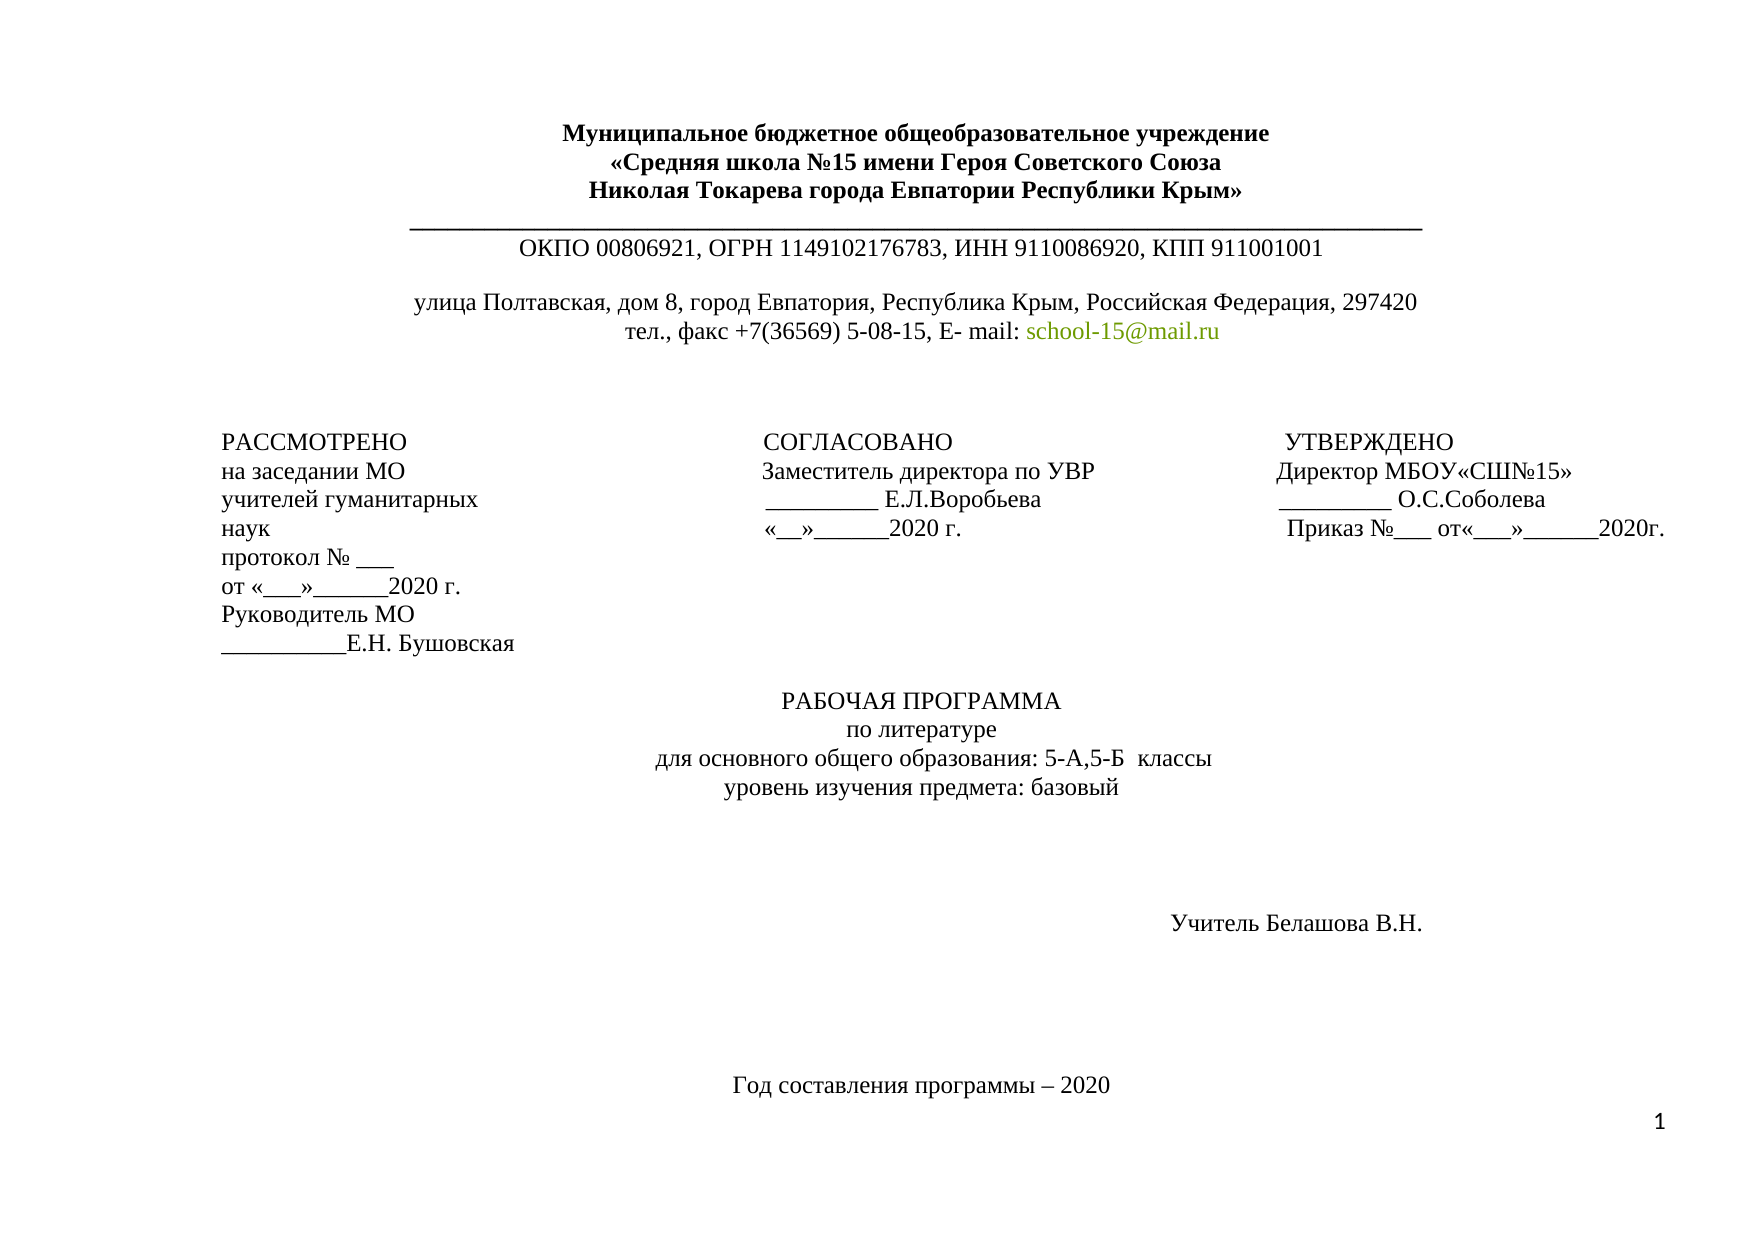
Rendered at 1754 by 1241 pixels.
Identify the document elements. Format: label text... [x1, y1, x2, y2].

text Муниципальное бюджетное общеобразовательное учреждение [166, 118, 1665, 147]
text от «___»______2020 г. [177, 571, 1665, 599]
text тел., факс +7(36569) 5-08-15, E- mail: school-15@mail.ru [166, 316, 1665, 344]
text __________Е.Н. Бушовская [177, 628, 1665, 657]
text Николая Токарева города Евпатории Республики Крым» [166, 176, 1665, 204]
text по литературе [177, 714, 1665, 743]
text Учитель Белашова В.Н. [207, 908, 1698, 937]
text _________________________________________________________________________________ [166, 204, 1665, 233]
text уровень изучения предмета: базовый [177, 772, 1665, 801]
text Руководитель МО [177, 599, 1665, 628]
text для основного общего образования: 5-А,5-Б классы [177, 743, 1665, 772]
text РАССМОТРЕНО СОГЛАСОВАНО УТВЕРЖДЕНО [177, 427, 1665, 456]
text учителей гуманитарных _________ Е.Л.Воробьева _________ О.С.Соболева [177, 484, 1665, 513]
text улица Полтавская, дом 8, город Евпатория, Республика Крым, Российская Федерация, 297420 [166, 287, 1665, 316]
text наук «__»______2020 г. Приказ №___ от«___»______2020г. [177, 513, 1665, 542]
text ОКПО 00806921, ОГРН 1149102176783, ИНН 9110086920, КПП 911001001 [177, 233, 1665, 262]
text «Средняя школа №15 имени Героя Советского Союза [166, 147, 1665, 176]
text РАБОЧАЯ ПРОГРАММА [177, 686, 1665, 714]
text на заседании МО Заместитель директора по УВР Директор МБОУ«СШ№15» [177, 456, 1665, 484]
text протокол № ___ [177, 542, 1665, 571]
text Год составления программы – 2020 [177, 1070, 1665, 1099]
